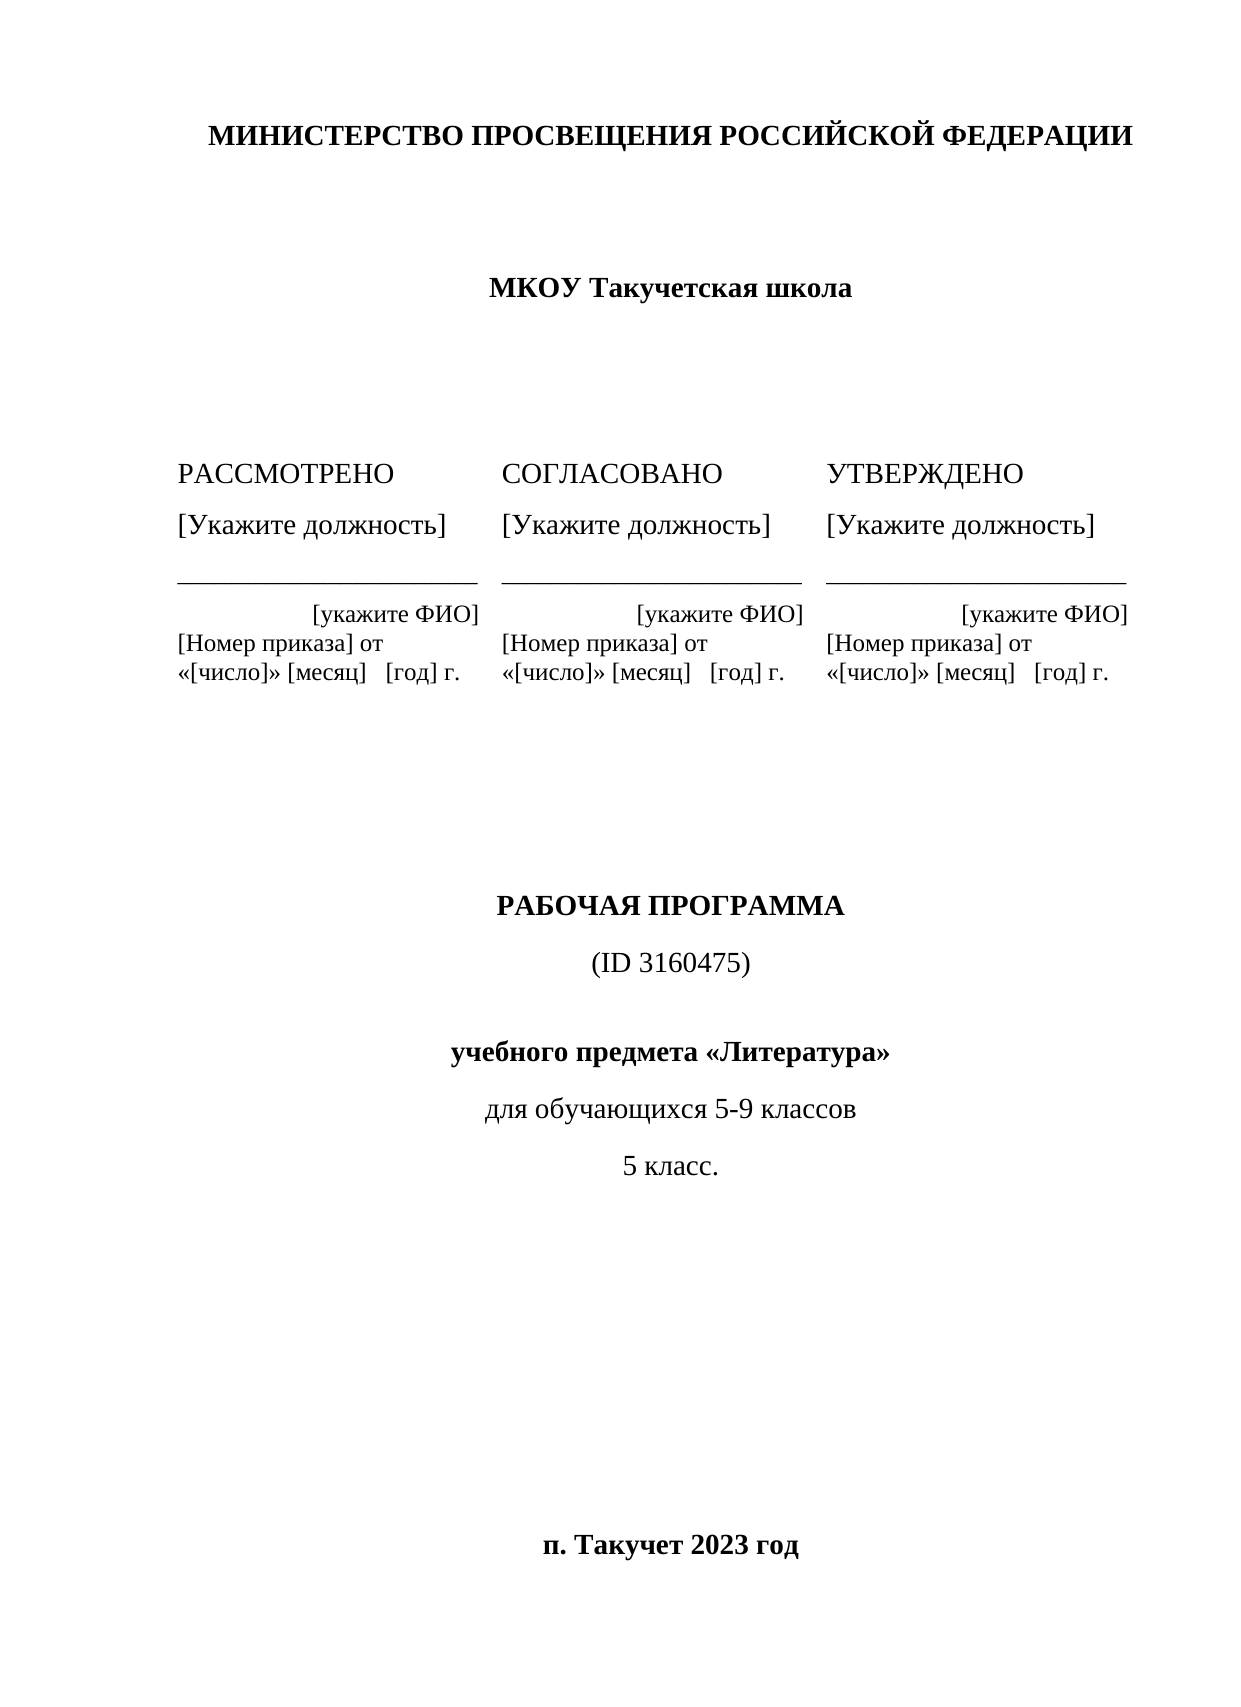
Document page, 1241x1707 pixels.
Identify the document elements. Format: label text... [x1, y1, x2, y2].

text для обучающихся 5-9 классов [190, 1091, 1152, 1124]
table_header РАССМОТРЕНО [Укажите должность] ________________________ [укажите ФИО] [Номер приказа] от «[число]» [месяц] [год] г. [166, 456, 490, 727]
text РАБОЧАЯ ПРОГРАММА [190, 888, 1152, 921]
table_header УТВЕРЖДЕНО [Укажите должность] ________________________ [укажите ФИО] [Номер приказа] от «[число]» [месяц] [год] г. [815, 456, 1139, 727]
text (ID 3160475) [190, 945, 1152, 978]
text учебного предмета «Литература» [190, 1034, 1152, 1067]
text 5 класс. [190, 1148, 1152, 1181]
text МИНИСТЕРСТВО ПРОСВЕЩЕНИЯ РОССИЙСКОЙ ФЕДЕРАЦИИ [190, 118, 1152, 152]
table_header СОГЛАСОВАНО [Укажите должность] ________________________ [укажите ФИО] [Номер приказа] от «[число]» [месяц] [год] г. [490, 456, 815, 727]
text п. Такучет 2023 год [190, 1527, 1152, 1560]
text МКОУ Такучетская школа [190, 270, 1152, 304]
